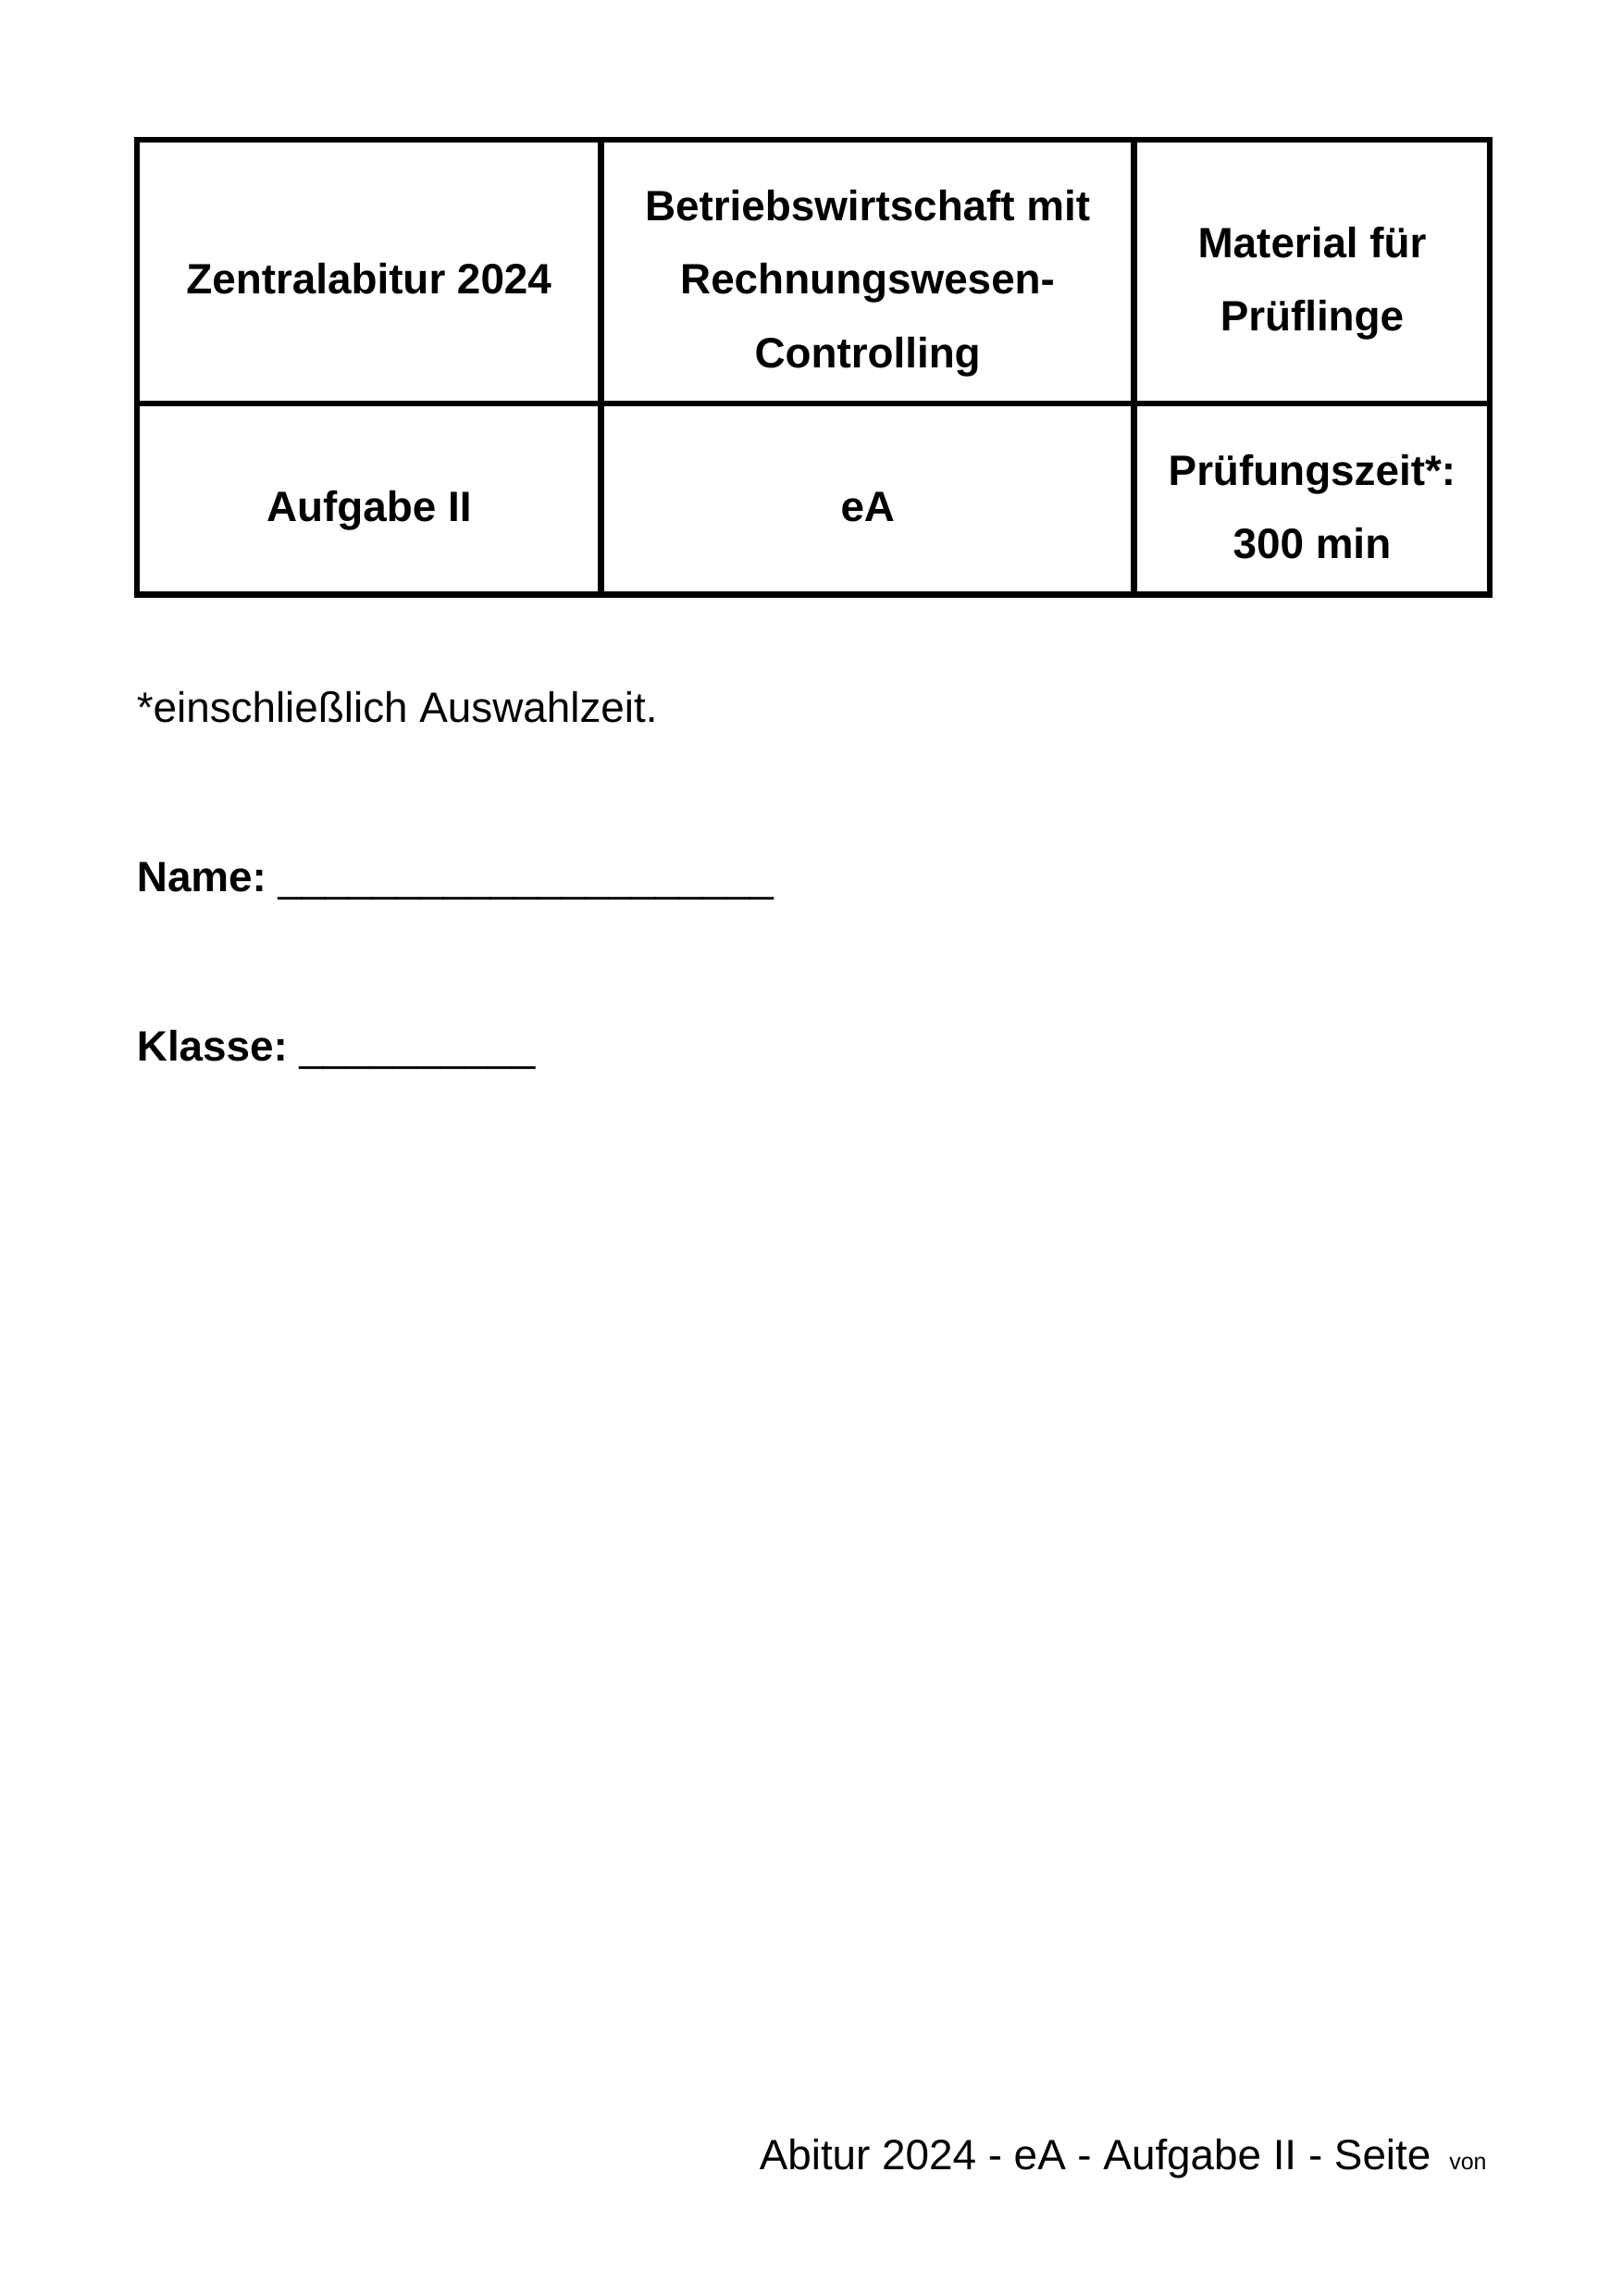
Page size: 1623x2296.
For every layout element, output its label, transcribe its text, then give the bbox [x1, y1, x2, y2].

text *einschließlich Auswahlzeit. [137, 682, 1486, 731]
text Klasse: __________ [137, 1021, 1486, 1070]
table_cell Aufgabe II [140, 406, 598, 591]
table_cell Prüfungszeit*: 300 min [1137, 406, 1487, 591]
table_header Material für Prüflinge [1137, 143, 1487, 401]
text Name: _____________________ [137, 851, 1486, 900]
table_header Zentralabitur 2024 [140, 143, 598, 401]
table_header Betriebswirtschaft mit Rechnungswesen-Controlling [604, 143, 1131, 401]
table_cell eA [604, 406, 1131, 591]
